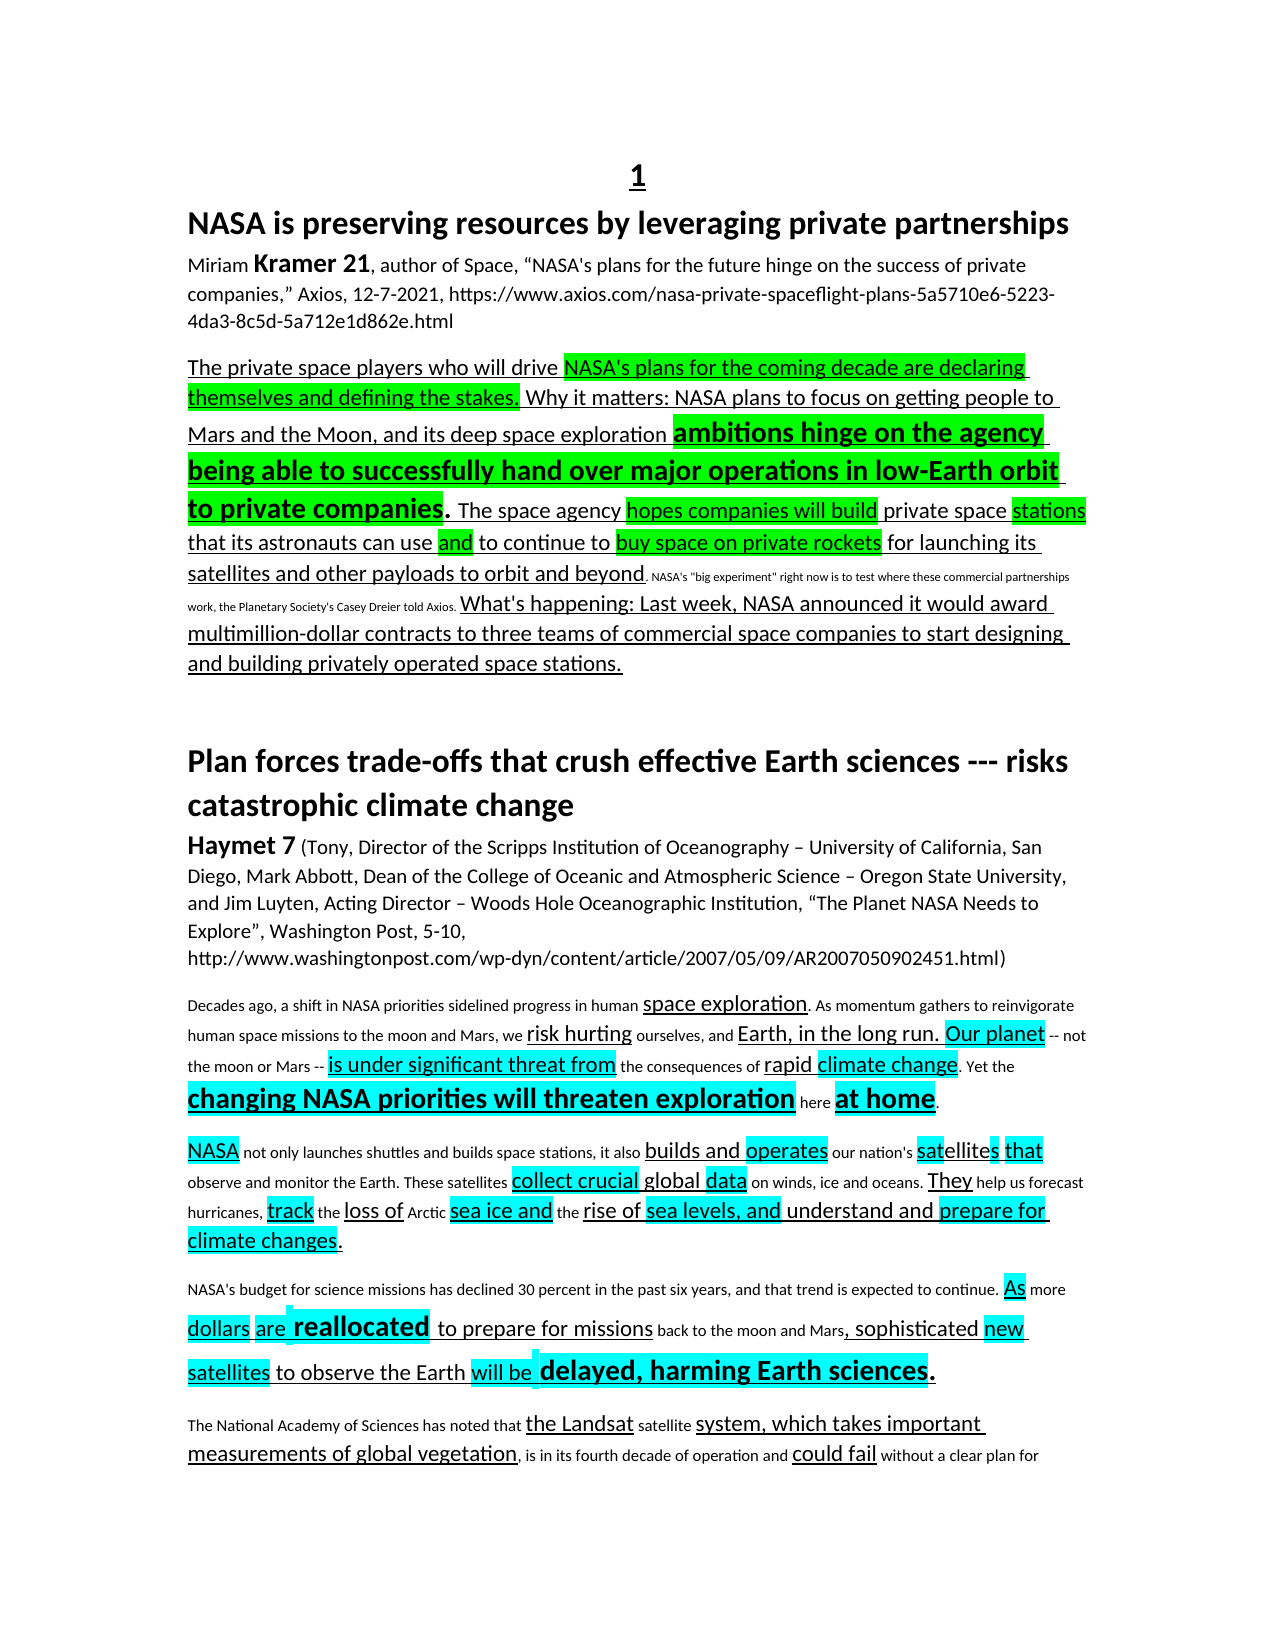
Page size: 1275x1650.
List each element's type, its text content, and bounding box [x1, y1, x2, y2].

text NASA's budget for science missions has declined 30 percent in the past six years, and that trend is expected to continue. As more dollars are reallocated to prepare for missions back to the moon and Mars, sophisticated new satellites to observe the Earth will be delayed, harming Earth sciences. [187, 1273, 1087, 1389]
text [187, 1409, 1087, 1467]
subtitle Plan forces trade-offs that crush effective Earth sciences --- risks catastrophic climate change [187, 740, 1087, 825]
text Haymet 7 (Tony, Director of the Scripps Institution of Oceanography – University of California, San Diego, Mark Abbott, Dean of the College of Oceanic and Atmospheric Science – Oregon State University, and Jim Luyten, Acting Director – Woods Hole Oceanographic Institution, “The Planet NASA Needs to Explore”, Washington Post, 5-10, http://www.washingtonpost.com/wp-dyn/content/article/2007/05/09/AR2007050902451.html) [187, 828, 1087, 971]
text The private space players who will drive NASA's plans for the coming decade are declaring themselves and defining the stakes. Why it matters: NASA plans to focus on getting people to Mars and the Moon, and its deep space exploration ambitions hinge on the agency being able to successfully hand over major operations in low-Earth orbit to private companies. The space agency hopes companies will build private space stations that its astronauts can use and to continue to buy space on private rockets for launching its satellites and other payloads to orbit and beyond. NASA's "big experiment" right now is to test where these commercial partnerships work, the Planetary Society's Casey Dreier told Axios. What's happening: Last week, NASA announced it would award multimillion-dollar contracts to three teams of commercial space companies to start designing and building privately operated space stations. [187, 353, 1087, 677]
subtitle 1 [187, 154, 1087, 195]
text Miriam Kramer 21, author of Space, “NASA's plans for the future hinge on the success of private companies,” Axios, 12-7-2021, https://www.axios.com/nasa-private-spaceflight-plans-5a5710e6-5223-4da3-8c5d-5a712e1d862e.html [187, 246, 1087, 334]
text Decades ago, a shift in NASA priorities sidelined progress in human space exploration. As momentum gathers to reinvigorate human space missions to the moon and Mars, we risk hurting ourselves, and Earth, in the long run. Our planet -- not the moon or Mars -- is under significant threat from the consequences of rapid climate change. Yet the changing NASA priorities will threaten exploration here at home. [187, 989, 1087, 1116]
subtitle NASA is preserving resources by leveraging private partnerships [187, 202, 1087, 243]
text NASA not only launches shuttles and builds space stations, it also builds and operates our nation's satellites that observe and monitor the Earth. These satellites collect crucial global data on winds, ice and oceans. They help us forecast hurricanes, track the loss of Arctic sea ice and the rise of sea levels, and understand and prepare for climate changes. [187, 1136, 1087, 1254]
